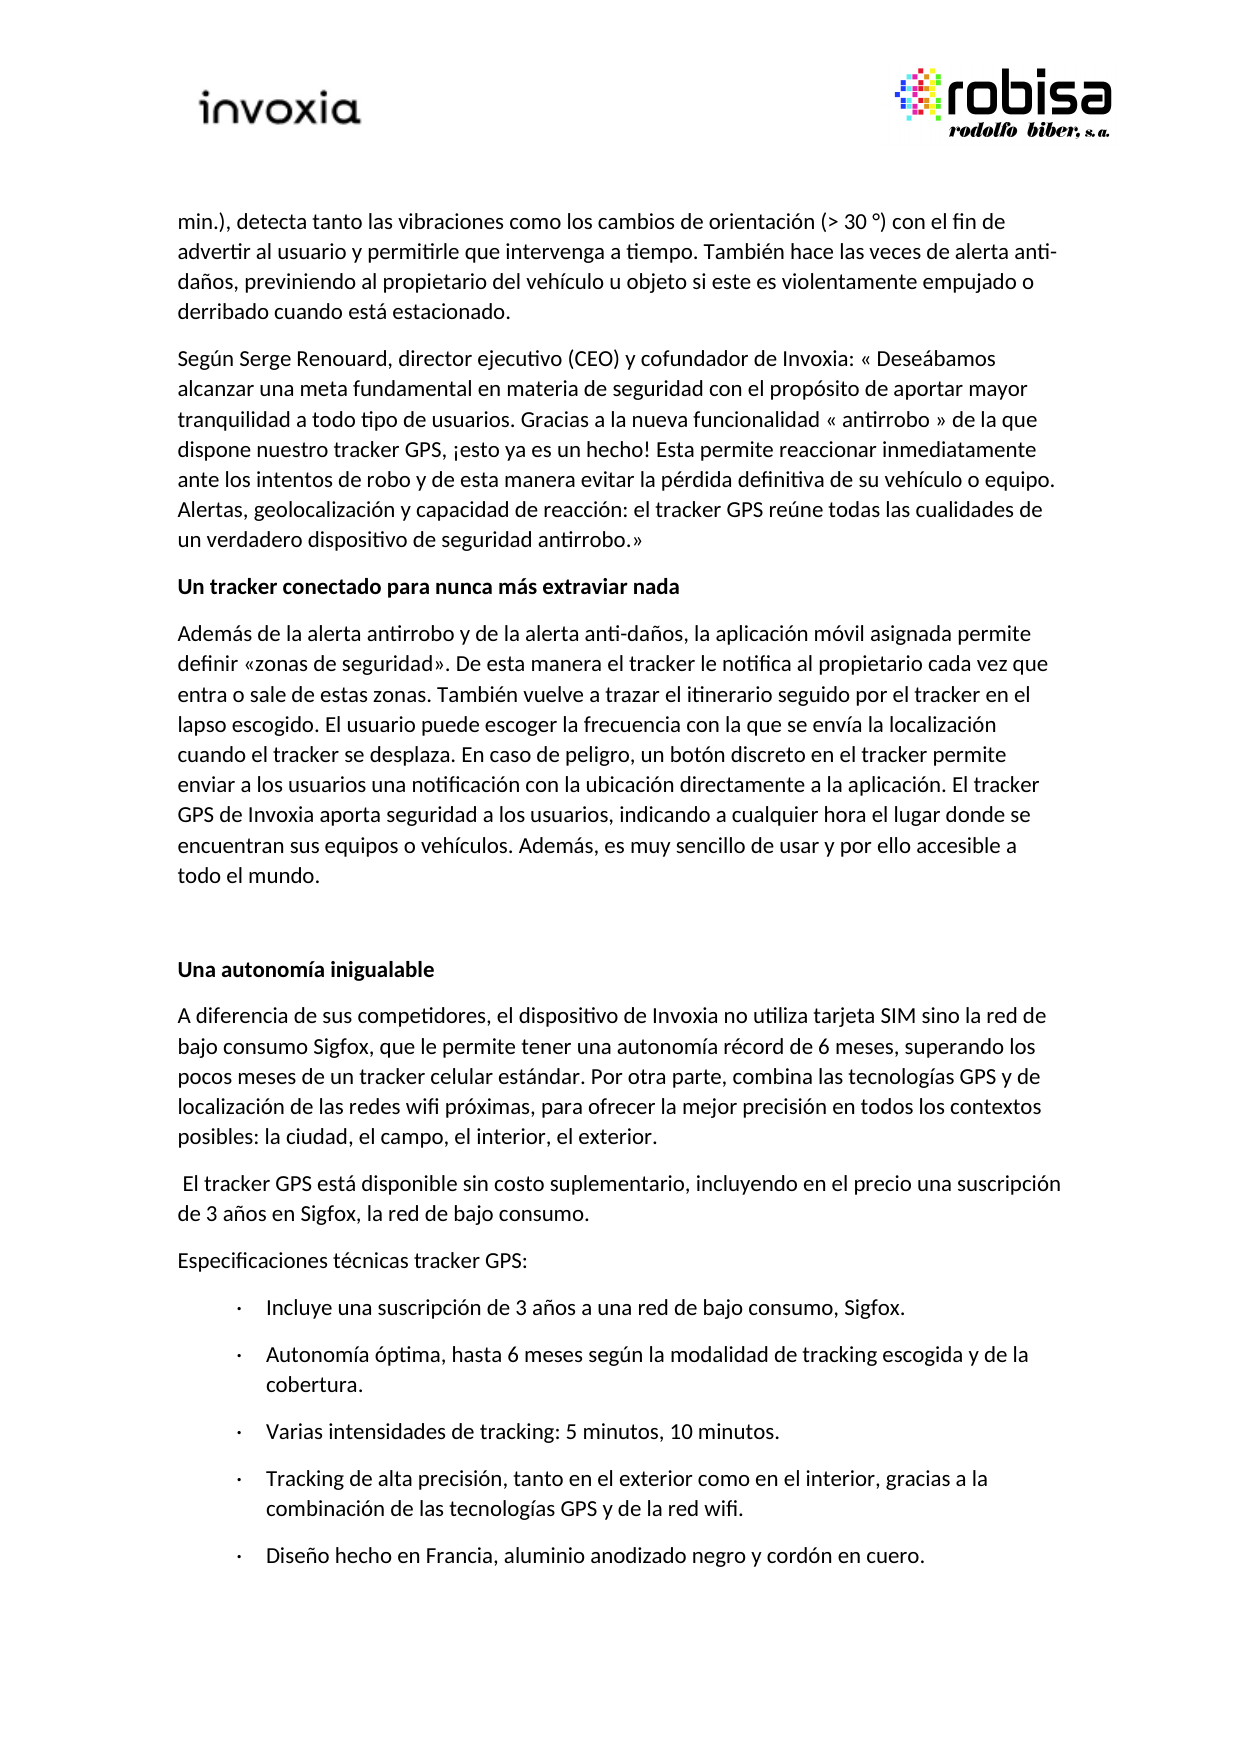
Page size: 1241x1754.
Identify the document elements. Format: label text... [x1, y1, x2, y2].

text Especificaciones técnicas tracker GPS: [177, 1246, 1063, 1274]
text · Diseño hecho en Francia, aluminio anodizado negro y cordón en cuero. [236, 1541, 1063, 1569]
text · Tracking de alta precisión, tanto en el exterior como en el interior, gracias a la combinación de las tecnologías GPS y de la red wifi. [236, 1464, 1063, 1522]
text · Incluye una suscripción de 3 años a una red de bajo consumo, Sigfox. [236, 1293, 1063, 1321]
text Según Serge Renouard, director ejecutivo (CEO) y cofundador de Invoxia: « Deseábamos alcanzar una meta fundamental en materia de seguridad con el propósito de aportar mayor tranquilidad a todo tipo de usuarios. Gracias a la nueva funcionalidad « antirrobo » de la que dispone nuestro tracker GPS, ¡esto ya es un hecho! Esta permite reaccionar inmediatamente ante los intentos de robo y de esta manera evitar la pérdida definitiva de su vehículo o equipo. Alertas, geolocalización y capacidad de reacción: el tracker GPS reúne todas las cualidades de un verdadero dispositivo de seguridad antirrobo.» [177, 344, 1063, 553]
text El tracker GPS está disponible sin costo suplementario, incluyendo en el precio una suscripción de 3 años en Sigfox, la red de bajo consumo. [177, 1169, 1063, 1227]
text · Varias intensidades de tracking: 5 minutos, 10 minutos. [236, 1417, 1063, 1445]
picture [879, 65, 1127, 146]
text A diferencia de sus competidores, el dispositivo de Invoxia no utiliza tarjeta SIM sino la red de bajo consumo Sigfox, que le permite tener una autonomía récord de 6 meses, superando los pocos meses de un tracker celular estándar. Por otra parte, combina las tecnologías GPS y de localización de las redes wifi próximas, para ofrecer la mejor precisión en todos los contextos posibles: la ciudad, el campo, el interior, el exterior. [177, 1002, 1063, 1150]
text Un tracker conectado para nunca más extraviar nada [177, 572, 1063, 600]
text · Autonomía óptima, hasta 6 meses según la modalidad de tracking escogida y de la cobertura. [236, 1340, 1063, 1398]
text Una autonomía inigualable [177, 955, 1063, 983]
text Además de la alerta antirrobo y de la alerta anti-daños, la aplicación móvil asignada permite definir «zonas de seguridad». De esta manera el tracker le notifica al propietario cada vez que entra o sale de estas zonas. También vuelve a trazar el itinerario seguido por el tracker en el lapso escogido. El usuario puede escoger la frecuencia con la que se envía la localización cuando el tracker se desplaza. En caso de peligro, un botón discreto en el tracker permite enviar a los usuarios una notificación con la ubicación directamente a la aplicación. El tracker GPS de Invoxia aporta seguridad a los usuarios, indicando a cualquier hora el lugar donde se encuentran sus equipos o vehículos. Además, es muy sencillo de usar y por ello accesible a todo el mundo. [177, 619, 1063, 889]
